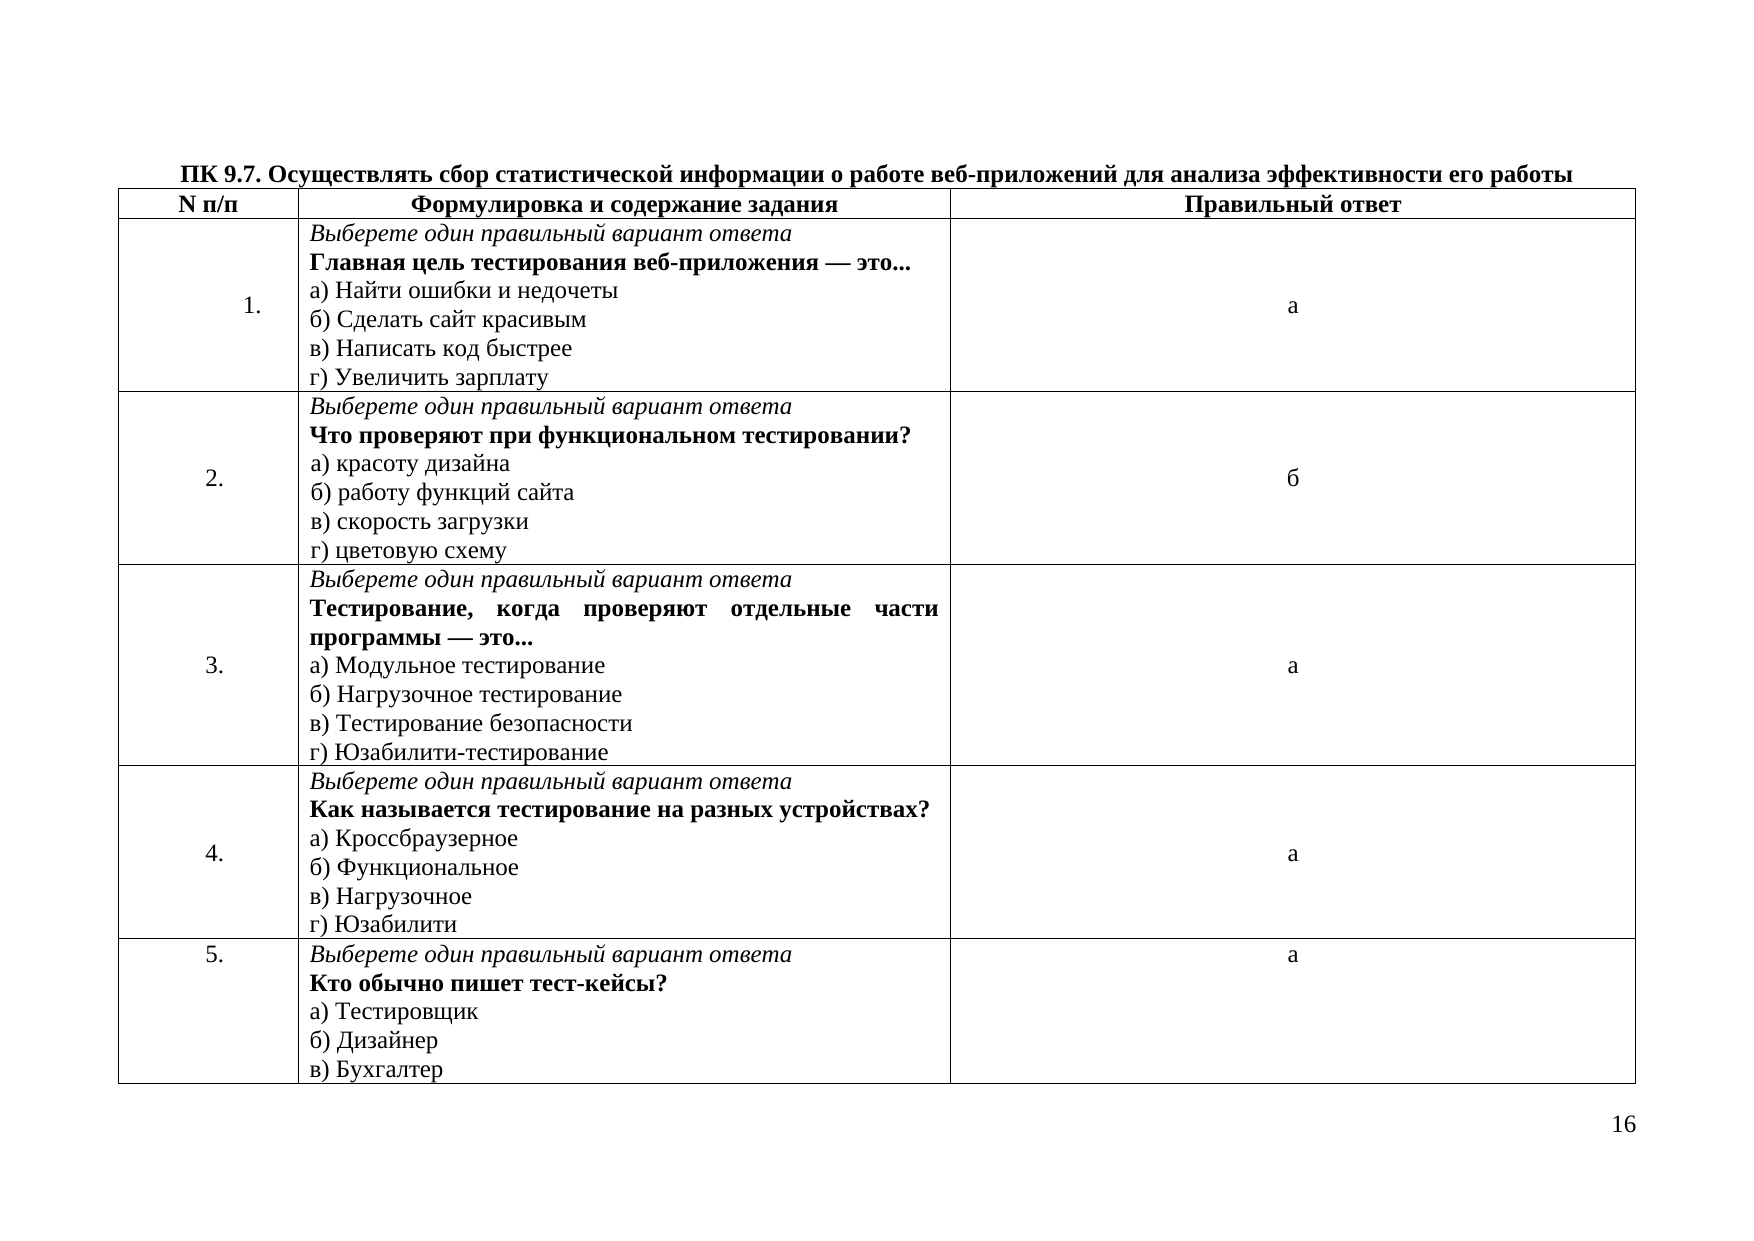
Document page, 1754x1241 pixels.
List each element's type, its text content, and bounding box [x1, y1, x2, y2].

table_cell а [951, 939, 1635, 1083]
table_cell Выберете один правильный вариант ответа Тестирование, когда проверяют отдельные части программы — это... а) Модульное тестирование б) Нагрузочное тестирование в) Тестирование безопасности г) Юзабилити-тестирование [299, 565, 950, 765]
table_cell [119, 766, 298, 938]
table_header Правильный ответ [951, 189, 1635, 217]
table_cell Выберете один правильный вариант ответа Что проверяют при функциональном тестировании? а) красоту дизайна б) работу функций сайта в) скорость загрузки г) цветовую схему [299, 392, 950, 563]
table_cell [299, 939, 950, 1083]
table_header N п/п [119, 189, 298, 217]
table_cell б [951, 392, 1635, 563]
table_cell [119, 939, 298, 1083]
text ПК 9.7. Осуществлять сбор статистической информации о работе веб-приложений для анализа эффективности его работы [118, 159, 1636, 188]
table_cell Выберете один правильный вариант ответа Главная цель тестирования веб-приложения — это... а) Найти ошибки и недочеты б) Сделать сайт красивым в) Написать код быстрее г) Увеличить зарплату [299, 219, 950, 391]
table_cell [119, 219, 298, 391]
table_cell [119, 565, 298, 765]
table_cell Выберете один правильный вариант ответа Как называется тестирование на разных устройствах? а) Кроссбраузерное б) Функциональное в) Нагрузочное г) Юзабилити [299, 766, 950, 938]
table_header Формулировка и содержание задания [299, 189, 950, 217]
table_cell [119, 392, 298, 563]
table_cell а [951, 565, 1635, 765]
table_cell а [951, 219, 1635, 391]
table_cell а [951, 766, 1635, 938]
